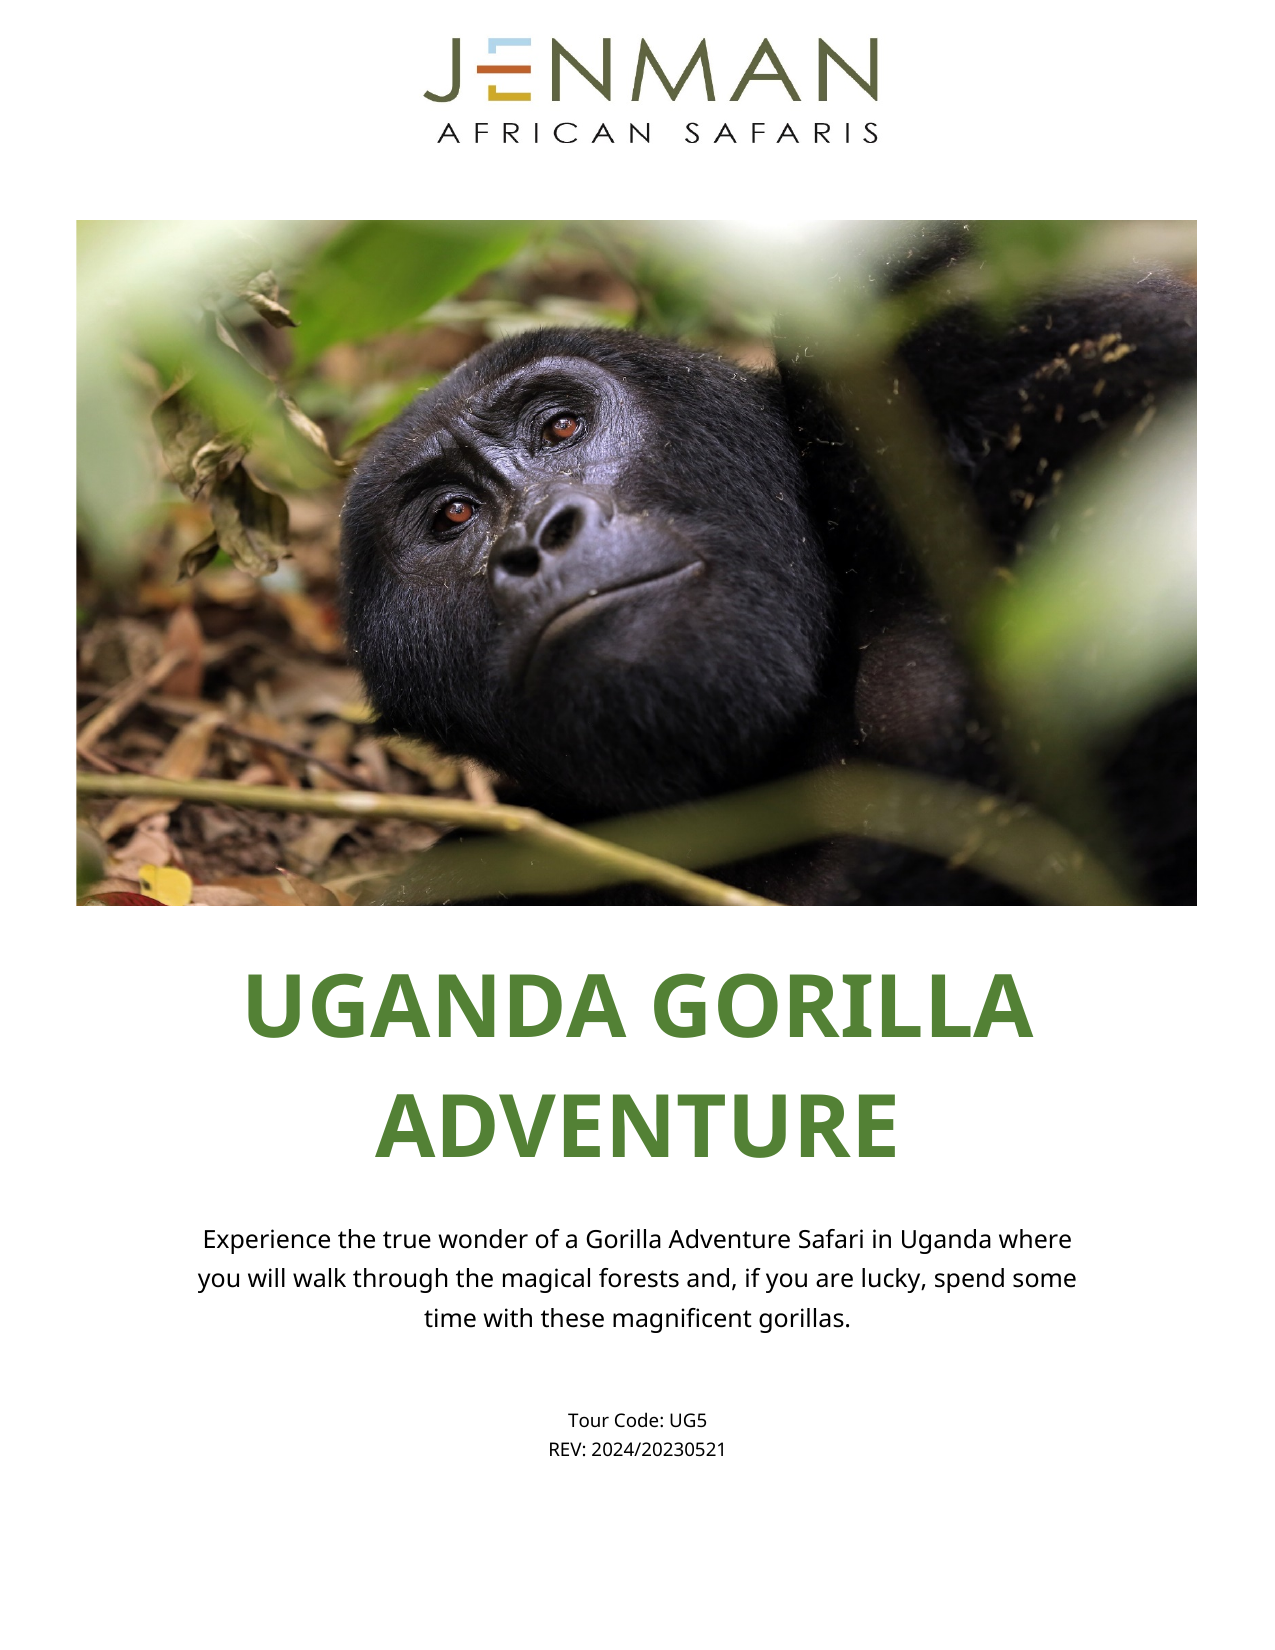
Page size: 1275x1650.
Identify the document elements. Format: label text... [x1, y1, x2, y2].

text REV: 2024/20230521 [187, 1437, 1087, 1462]
text Experience the true wonder of a Gorilla Adventure Safari in Uganda where you will walk through the magical forests and, if you are lucky, spend some time with these magnificent gorillas. [187, 1222, 1087, 1334]
picture [75, 220, 1196, 904]
text UGANDA GORILLA ADVENTURE [187, 944, 1087, 1183]
text Tour Code: UG5 [187, 1407, 1087, 1433]
picture [375, 1, 935, 186]
